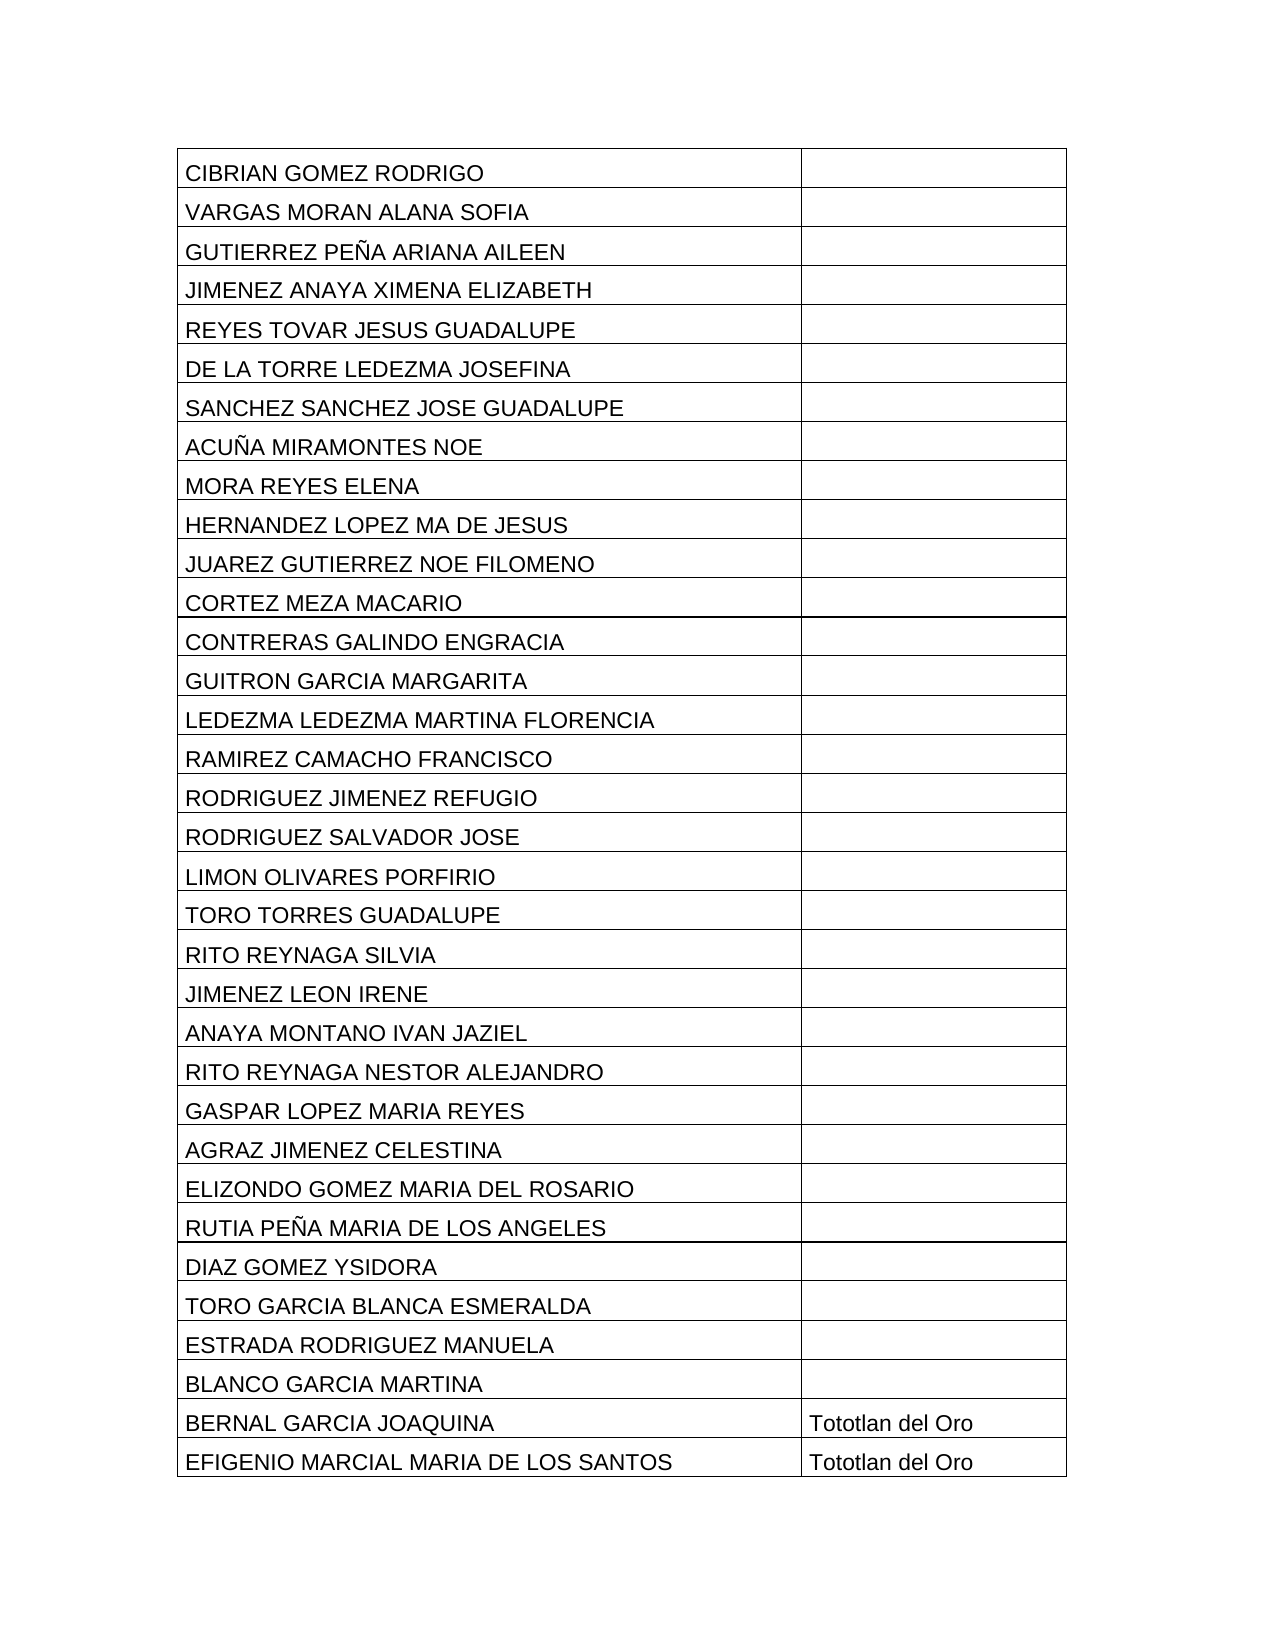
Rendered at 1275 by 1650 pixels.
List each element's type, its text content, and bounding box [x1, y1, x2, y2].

table_cell RITO REYNAGA NESTOR ALEJANDRO [178, 1047, 801, 1085]
table_cell RUTIA PEÑA MARIA DE LOS ANGELES [178, 1203, 801, 1241]
table_cell [802, 149, 1066, 187]
table_cell [802, 1125, 1066, 1163]
table_cell [802, 422, 1066, 460]
table_cell [802, 266, 1066, 304]
table_cell [802, 891, 1066, 929]
table_cell [802, 500, 1066, 538]
table_cell [802, 813, 1066, 851]
table_cell AGRAZ JIMENEZ CELESTINA [178, 1125, 801, 1163]
table_cell [802, 461, 1066, 499]
table_cell [802, 969, 1066, 1007]
table_cell RODRIGUEZ JIMENEZ REFUGIO [178, 774, 801, 812]
table_cell CIBRIAN GOMEZ RODRIGO [178, 149, 801, 187]
table_cell VARGAS MORAN ALANA SOFIA [178, 188, 801, 226]
table_cell [802, 774, 1066, 812]
table_cell [802, 1243, 1066, 1280]
table_cell LIMON OLIVARES PORFIRIO [178, 852, 801, 890]
table_cell [802, 1164, 1066, 1202]
table_cell DE LA TORRE LEDEZMA JOSEFINA [178, 344, 801, 382]
table_cell [802, 344, 1066, 382]
table_cell GASPAR LOPEZ MARIA REYES [178, 1086, 801, 1124]
table_cell TORO GARCIA BLANCA ESMERALDA [178, 1281, 801, 1319]
table_cell RITO REYNAGA SILVIA [178, 930, 801, 968]
table_cell SANCHEZ SANCHEZ JOSE GUADALUPE [178, 383, 801, 421]
table_cell [802, 383, 1066, 421]
table_cell GUTIERREZ PEÑA ARIANA AILEEN [178, 227, 801, 265]
table_cell RODRIGUEZ SALVADOR JOSE [178, 813, 801, 851]
table_cell [802, 539, 1066, 577]
table_cell Tototlan del Oro [802, 1399, 1066, 1437]
table_cell HERNANDEZ LOPEZ MA DE JESUS [178, 500, 801, 538]
table_cell JIMENEZ ANAYA XIMENA ELIZABETH [178, 266, 801, 304]
table_cell [802, 1086, 1066, 1124]
table_cell [802, 1360, 1066, 1398]
table_cell ACUÑA MIRAMONTES NOE [178, 422, 801, 460]
table_cell ELIZONDO GOMEZ MARIA DEL ROSARIO [178, 1164, 801, 1202]
table_cell CORTEZ MEZA MACARIO [178, 578, 801, 616]
table_cell TORO TORRES GUADALUPE [178, 891, 801, 929]
table_cell [802, 305, 1066, 343]
table_cell [802, 1321, 1066, 1358]
table_cell RAMIREZ CAMACHO FRANCISCO [178, 735, 801, 773]
table_cell [802, 1281, 1066, 1319]
table_cell [802, 735, 1066, 773]
table_cell MORA REYES ELENA [178, 461, 801, 499]
table_cell DIAZ GOMEZ YSIDORA [178, 1243, 801, 1280]
table_cell [802, 696, 1066, 733]
table_cell ANAYA MONTANO IVAN JAZIEL [178, 1008, 801, 1046]
table_cell [802, 656, 1066, 694]
table_cell BLANCO GARCIA MARTINA [178, 1360, 801, 1398]
table_cell BERNAL GARCIA JOAQUINA [178, 1399, 801, 1437]
table_cell [802, 852, 1066, 890]
table_cell JIMENEZ LEON IRENE [178, 969, 801, 1007]
table_cell REYES TOVAR JESUS GUADALUPE [178, 305, 801, 343]
table_cell EFIGENIO MARCIAL MARIA DE LOS SANTOS [178, 1438, 801, 1476]
table_cell LEDEZMA LEDEZMA MARTINA FLORENCIA [178, 696, 801, 733]
table_cell [802, 578, 1066, 616]
table_cell [802, 188, 1066, 226]
table_cell Tototlan del Oro [802, 1438, 1066, 1476]
table_cell JUAREZ GUTIERREZ NOE FILOMENO [178, 539, 801, 577]
table_cell [802, 1008, 1066, 1046]
table_cell [802, 930, 1066, 968]
table_cell [802, 1203, 1066, 1241]
table_cell ESTRADA RODRIGUEZ MANUELA [178, 1321, 801, 1358]
table_cell [802, 1047, 1066, 1085]
table_cell [802, 618, 1066, 655]
table_cell GUITRON GARCIA MARGARITA [178, 656, 801, 694]
table_cell [802, 227, 1066, 265]
table_cell CONTRERAS GALINDO ENGRACIA [178, 618, 801, 655]
